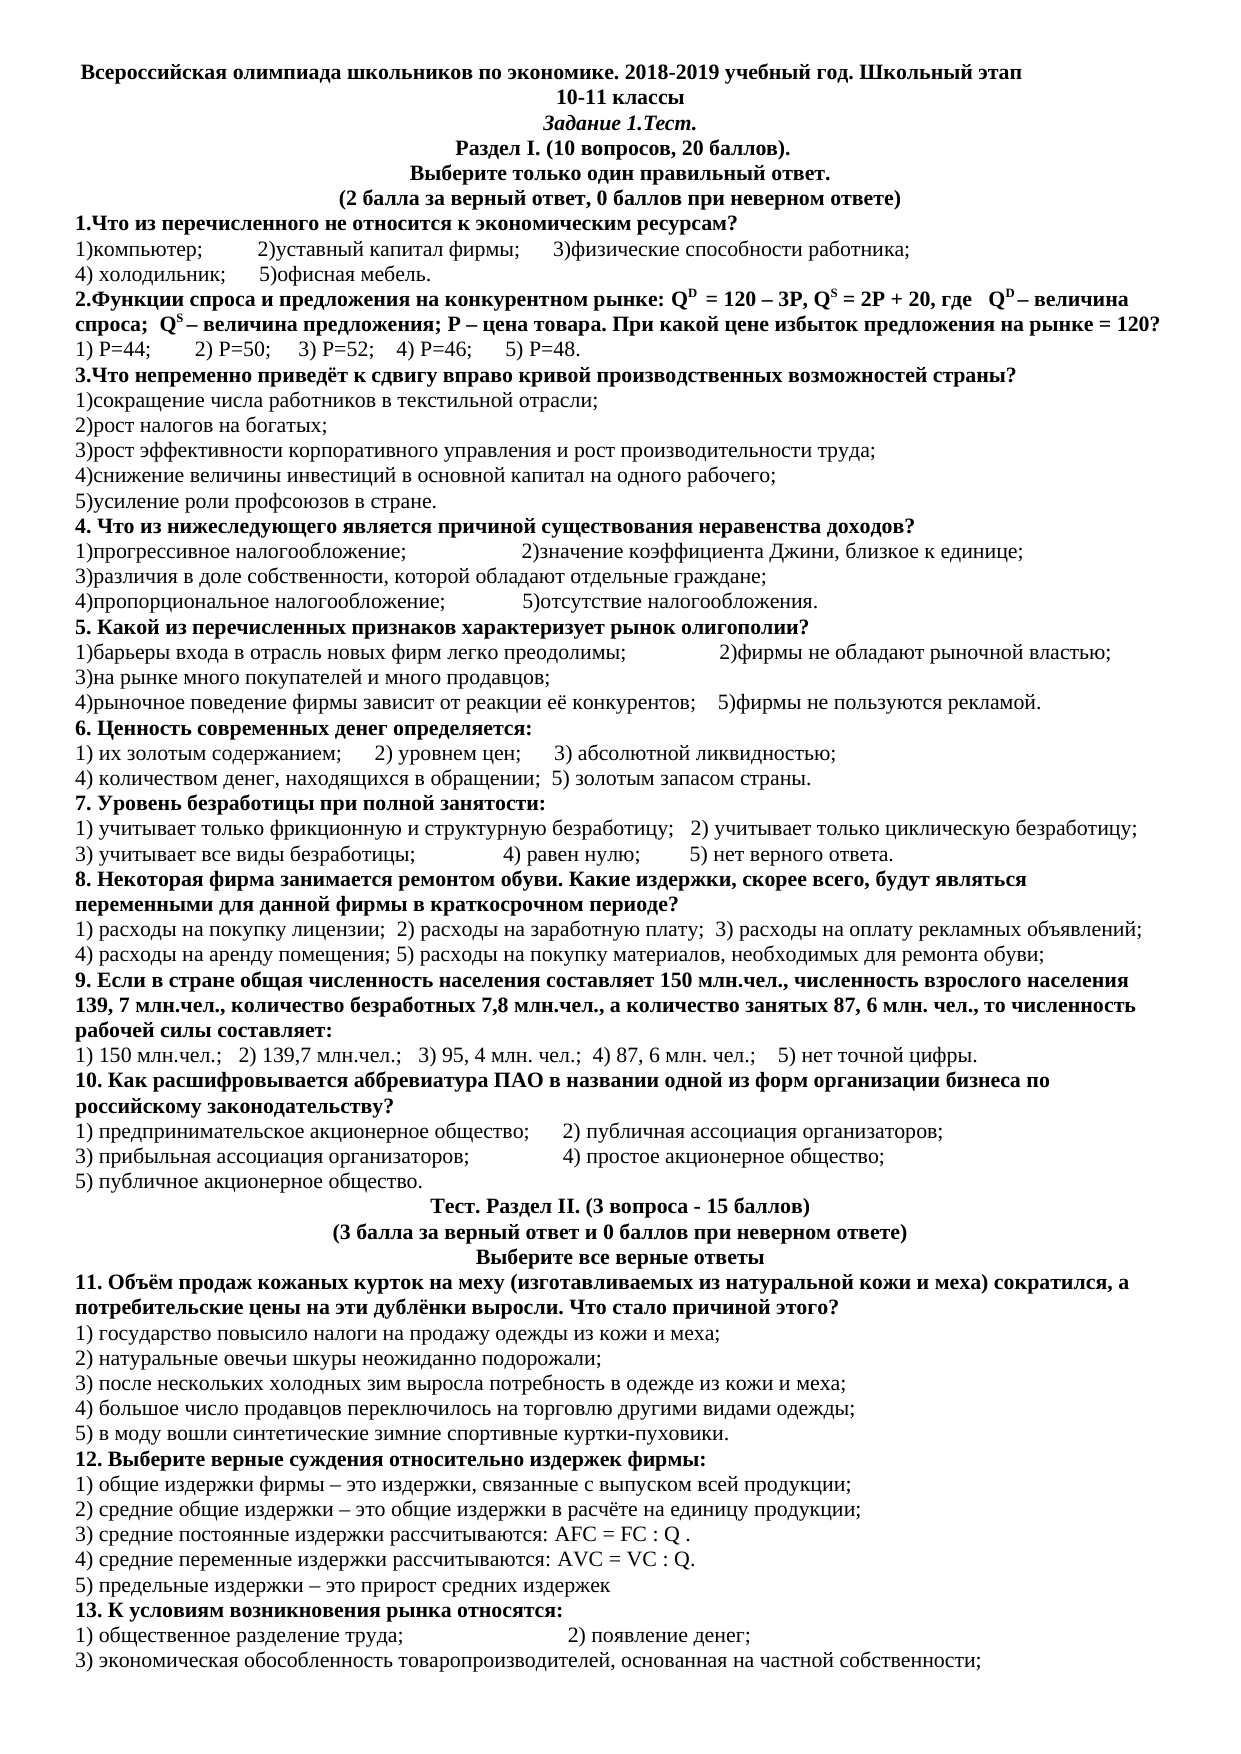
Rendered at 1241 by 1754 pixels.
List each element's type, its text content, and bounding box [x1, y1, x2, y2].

text 4)рыночное поведение фирмы зависит от реакции её конкурентов; 5)фирмы не пользуются рекламой. [75, 689, 1165, 714]
text (2 балла за верный ответ, 0 баллов при неверном ответе) [75, 185, 1165, 210]
text 1) 150 млн.чел.; 2) 139,7 млн.чел.; 3) 95, 4 млн. чел.; 4) 87, 6 млн. чел.; 5) нет точной цифры. [75, 1042, 1165, 1067]
text 1) их золотым содержанием; 2) уровнем цен; 3) абсолютной ликвидностью; [75, 740, 1165, 765]
text 4) холодильник; 5)офисная мебель. [75, 261, 1165, 286]
text Задание 1.Тест. [75, 109, 1165, 135]
text 1)барьеры входа в отрасль новых фирм легко преодолимы; 2)фирмы не обладают рыночной властью; [75, 639, 1165, 664]
text Тест. Раздел II. (3 вопроса - 15 баллов) [75, 1193, 1165, 1219]
text 5. Какой из перечисленных признаков характеризует рынок олигополии? [75, 614, 1165, 639]
text Выберите только один правильный ответ. [75, 160, 1165, 185]
text 1)компьютер; 2)уставный капитал фирмы; 3)физические способности работника; [75, 236, 1165, 261]
text 5) предельные издержки – это прирост средних издержек [75, 1572, 1165, 1597]
text 3) после нескольких холодных зим выросла потребность в одежде из кожи и меха; [75, 1370, 1165, 1395]
text 4) средние переменные издержки рассчитываются: AVC = VC : Q. [75, 1546, 1165, 1572]
text 10-11 классы [75, 84, 1165, 109]
text 8. Некоторая фирма занимается ремонтом обуви. Какие издержки, скорее всего, будут являться переменными для данной фирмы в краткосрочном периоде? [75, 866, 1165, 916]
text 11. Объём продаж кожаных курток на меху (изготавливаемых из натуральной кожи и меха) сократился, а потребительские цены на эти дублёнки выросли. Что стало причиной этого? [75, 1269, 1165, 1319]
text 12. Выберите верные суждения относительно издержек фирмы: [75, 1446, 1165, 1471]
text Раздел I. (10 вопросов, 20 баллов). [75, 135, 1165, 160]
text 1)прогрессивное налогообложение; 2)значение коэффициента Джини, близкое к единице; [75, 538, 1165, 563]
text 13. К условиям возникновения рынка относятся: [75, 1597, 1165, 1622]
text 1)сокращение числа работников в текстильной отрасли; [75, 387, 1165, 412]
text 3.Что непременно приведёт к сдвигу вправо кривой производственных возможностей страны? [75, 362, 1165, 387]
text 3)на рынке много покупателей и много продавцов; [75, 664, 1165, 689]
text 4) количеством денег, находящихся в обращении; 5) золотым запасом страны. [75, 765, 1165, 790]
text 2) средние общие издержки – это общие издержки в расчёте на единицу продукции; [75, 1496, 1165, 1521]
text 2)рост налогов на богатых; [75, 412, 1165, 437]
text 3) прибыльная ассоциация организаторов; 4) простое акционерное общество; [75, 1143, 1165, 1168]
text 5)усиление роли профсоюзов в стране. [75, 488, 1165, 513]
text 2) натуральные овечьи шкуры неожиданно подорожали; [75, 1345, 1165, 1370]
text 1) Р=44; 2) Р=50; 3) Р=52; 4) Р=46; 5) Р=48. [75, 336, 1165, 362]
text Всероссийская олимпиада школьников по экономике. 2018-2019 учебный год. Школьный этап [75, 59, 1165, 84]
text 5) в моду вошли синтетические зимние спортивные куртки-пуховики. [75, 1420, 1165, 1446]
text 4) расходы на аренду помещения; 5) расходы на покупку материалов, необходимых для ремонта обуви; [75, 941, 1165, 967]
text 1) предпринимательское акционерное общество; 2) публичная ассоциация организаторов; [75, 1118, 1165, 1143]
text 3) средние постоянные издержки рассчитываются: AFC = FC : Q . [75, 1521, 1165, 1546]
text 1) государство повысило налоги на продажу одежды из кожи и меха; [75, 1319, 1165, 1345]
text 3)различия в доле собственности, которой обладают отдельные граждане; [75, 563, 1165, 588]
text (3 балла за верный ответ и 0 баллов при неверном ответе) [75, 1219, 1165, 1244]
text 1) расходы на покупку лицензии; 2) расходы на заработную плату; 3) расходы на оплату рекламных объявлений; [75, 916, 1165, 941]
text 3)рост эффективности корпоративного управления и рост производительности труда; [75, 437, 1165, 462]
text 4) большое число продавцов переключилось на торговлю другими видами одежды; [75, 1395, 1165, 1420]
text 4. Что из нижеследующего является причиной существования неравенства доходов? [75, 513, 1165, 538]
text 1) общественное разделение труда; 2) появление денег; [75, 1622, 1165, 1647]
text 10. Как расшифровывается аббревиатура ПАО в названии одной из форм организации бизнеса по российскому законодательству? [75, 1067, 1165, 1118]
text 1) общие издержки фирмы – это издержки, связанные с выпуском всей продукции; [75, 1471, 1165, 1496]
text 7. Уровень безработицы при полной занятости: [75, 790, 1165, 815]
text 4)пропорциональное налогообложение; 5)отсутствие налогообложения. [75, 588, 1165, 614]
text 6. Ценность современных денег определяется: [75, 714, 1165, 740]
text 5) публичное акционерное общество. [75, 1168, 1165, 1193]
text 9. Если в стране общая численность населения составляет 150 млн.чел., численность взрослого населения 139, 7 млн.чел., количество безработных 7,8 млн.чел., а количество занятых 87, 6 млн. чел., то численность рабочей силы составляет: [75, 967, 1165, 1042]
text 1) учитывает только фрикционную и структурную безработицу; 2) учитывает только циклическую безработицу; [75, 815, 1165, 841]
text 1.Что из перечисленного не относится к экономическим ресурсам? [75, 210, 1165, 236]
text Выберите все верные ответы [75, 1244, 1165, 1269]
text 4)снижение величины инвестиций в основной капитал на одного рабочего; [75, 462, 1165, 488]
text 3) экономическая обособленность товаропроизводителей, основанная на частной собственности; [75, 1647, 1165, 1672]
text 2.Функции спроса и предложения на конкурентном рынке: QD = 120 – 3P, QS = 2P + 20, где QD – величина спроса; QS – величина предложения; P – цена товара. При какой цене избыток предложения на рынке = 120? [75, 286, 1165, 336]
text 3) учитывает все виды безработицы; 4) равен нулю; 5) нет верного ответа. [75, 841, 1165, 866]
